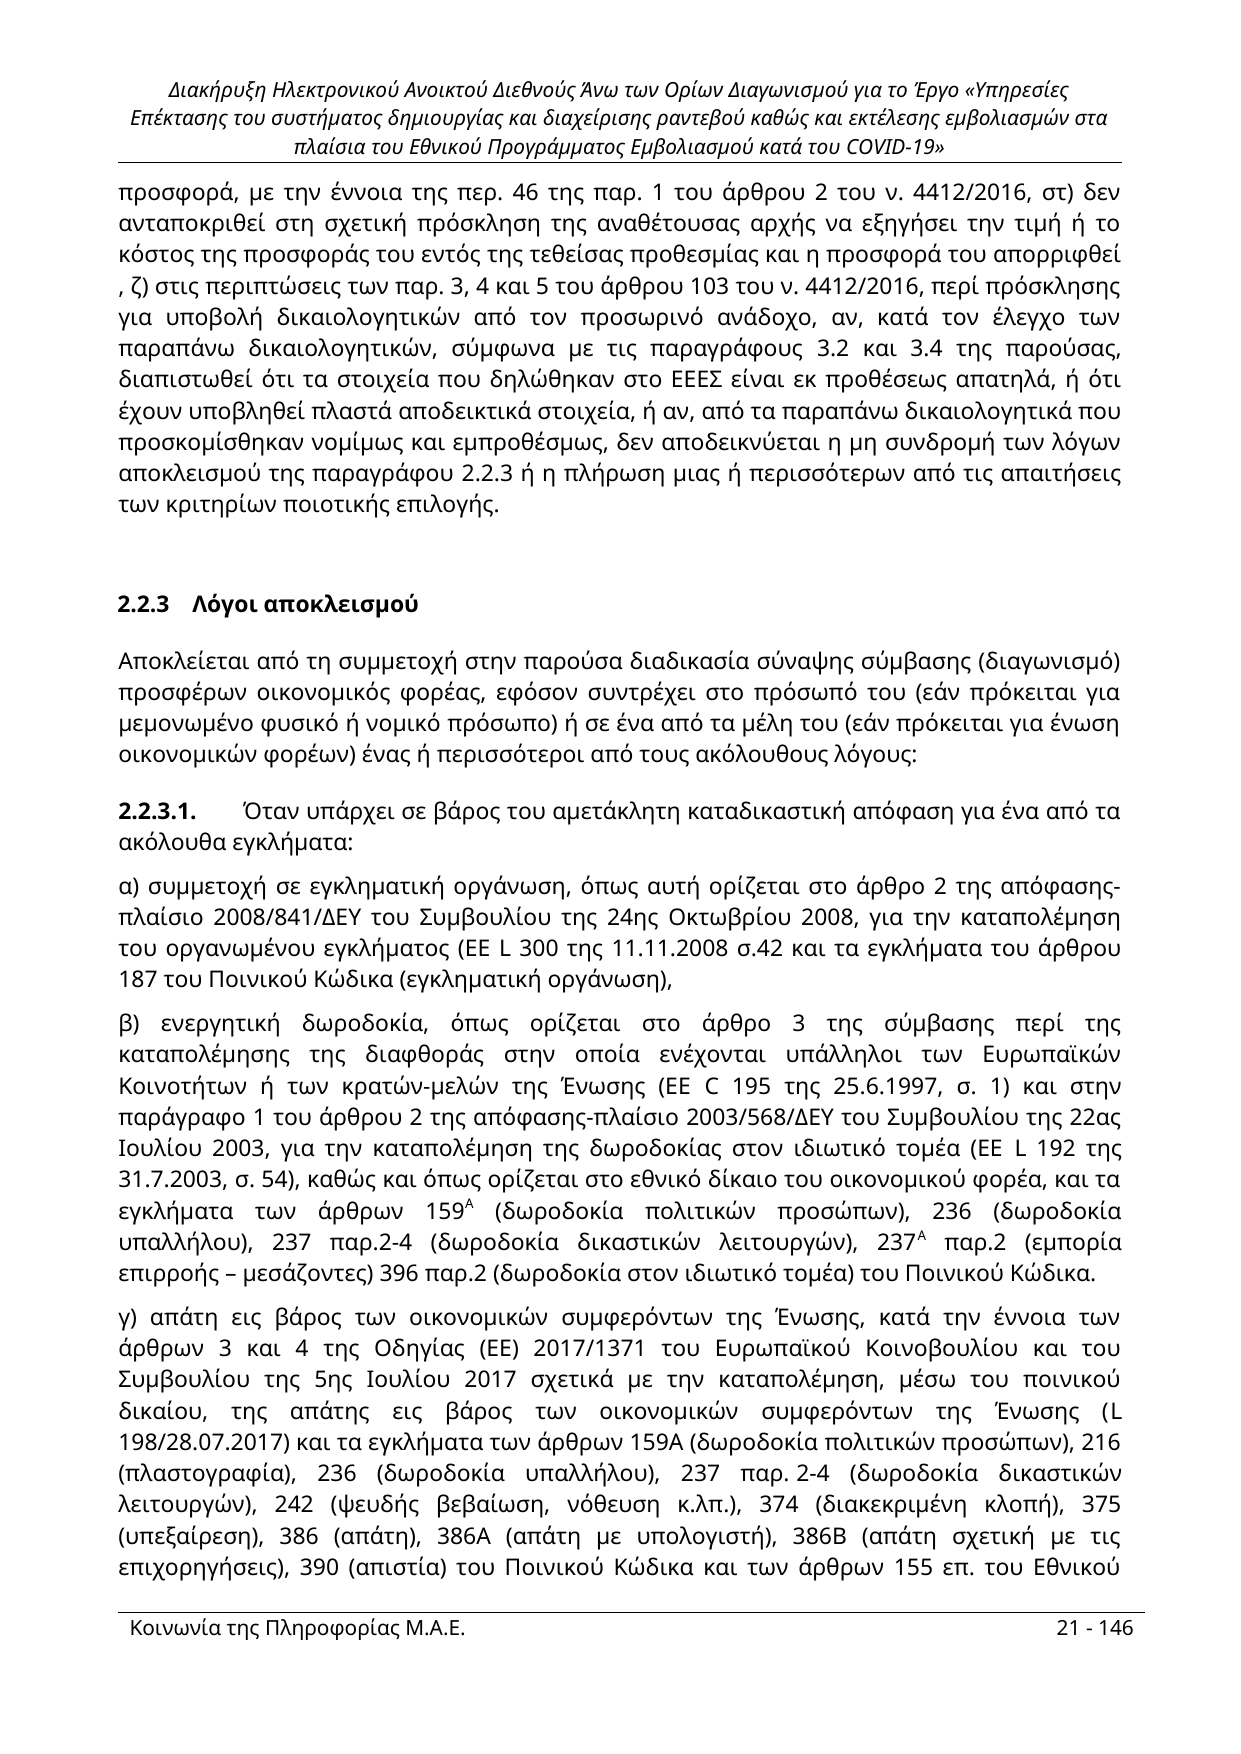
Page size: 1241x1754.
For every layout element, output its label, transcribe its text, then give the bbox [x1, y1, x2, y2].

list Όταν υπάρχει σε βάρος του αμετάκλητη καταδικαστική απόφαση για ένα από τα ακόλουθα εγκλήματα: [118, 795, 1122, 857]
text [118, 176, 1122, 520]
text Αποκλείεται από τη συμμετοχή στην παρούσα διαδικασία σύναψης σύμβασης (διαγωνισμό) προσφέρων οικονομικός φορέας, εφόσον συντρέχει στο πρόσωπό του (εάν πρόκειται για μεμονωμένο φυσικό ή νομικό πρόσωπο) ή σε ένα από τα μέλη του (εάν πρόκειται για ένωση οικονομικών φορέων) ένας ή περισσότεροι από τους ακόλουθους λόγους: [118, 645, 1122, 770]
text β) ενεργητική δωροδοκία, όπως ορίζεται στο άρθρο 3 της σύμβασης περί της καταπολέμησης της διαφθοράς στην οποία ενέχονται υπάλληλοι των Ευρωπαϊκών Κοινοτήτων ή των κρατών-μελών της Ένωσης (ΕΕ C 195 της 25.6.1997, σ. 1) και στην παράγραφο 1 του άρθρου 2 της απόφασης-πλαίσιο 2003/568/ΔΕΥ του Συμβουλίου της 22ας Ιουλίου 2003, για την καταπολέμηση της δωροδοκίας στον ιδιωτικό τομέα (ΕΕ L 192 της 31.7.2003, σ. 54), καθώς και όπως ορίζεται στο εθνικό δίκαιο του οικονομικού φορέα, και τα εγκλήματα των άρθρων 159Α (δωροδοκία πολιτικών προσώπων), 236 (δωροδοκία υπαλλήλου), 237 παρ.2-4 (δωροδοκία δικαστικών λειτουργών), 237Α παρ.2 (εμπορία επιρροής – μεσάζοντες) 396 παρ.2 (δωροδοκία στον ιδιωτικό τομέα) του Ποινικού Κώδικα. [118, 1007, 1122, 1288]
subtitle Λόγοι αποκλεισμού [117, 588, 1122, 620]
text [118, 1301, 1122, 1582]
text α) συμμετοχή σε εγκληματική οργάνωση, όπως αυτή ορίζεται στο άρθρο 2 της απόφασης-πλαίσιο 2008/841/ΔΕΥ του Συμβουλίου της 24ης Οκτωβρίου 2008, για την καταπολέμηση του οργανωμένου εγκλήματος (ΕΕ L 300 της 11.11.2008 σ.42 και τα εγκλήματα του άρθρου 187 του Ποινικού Κώδικα (εγκληματική οργάνωση), [118, 870, 1122, 995]
